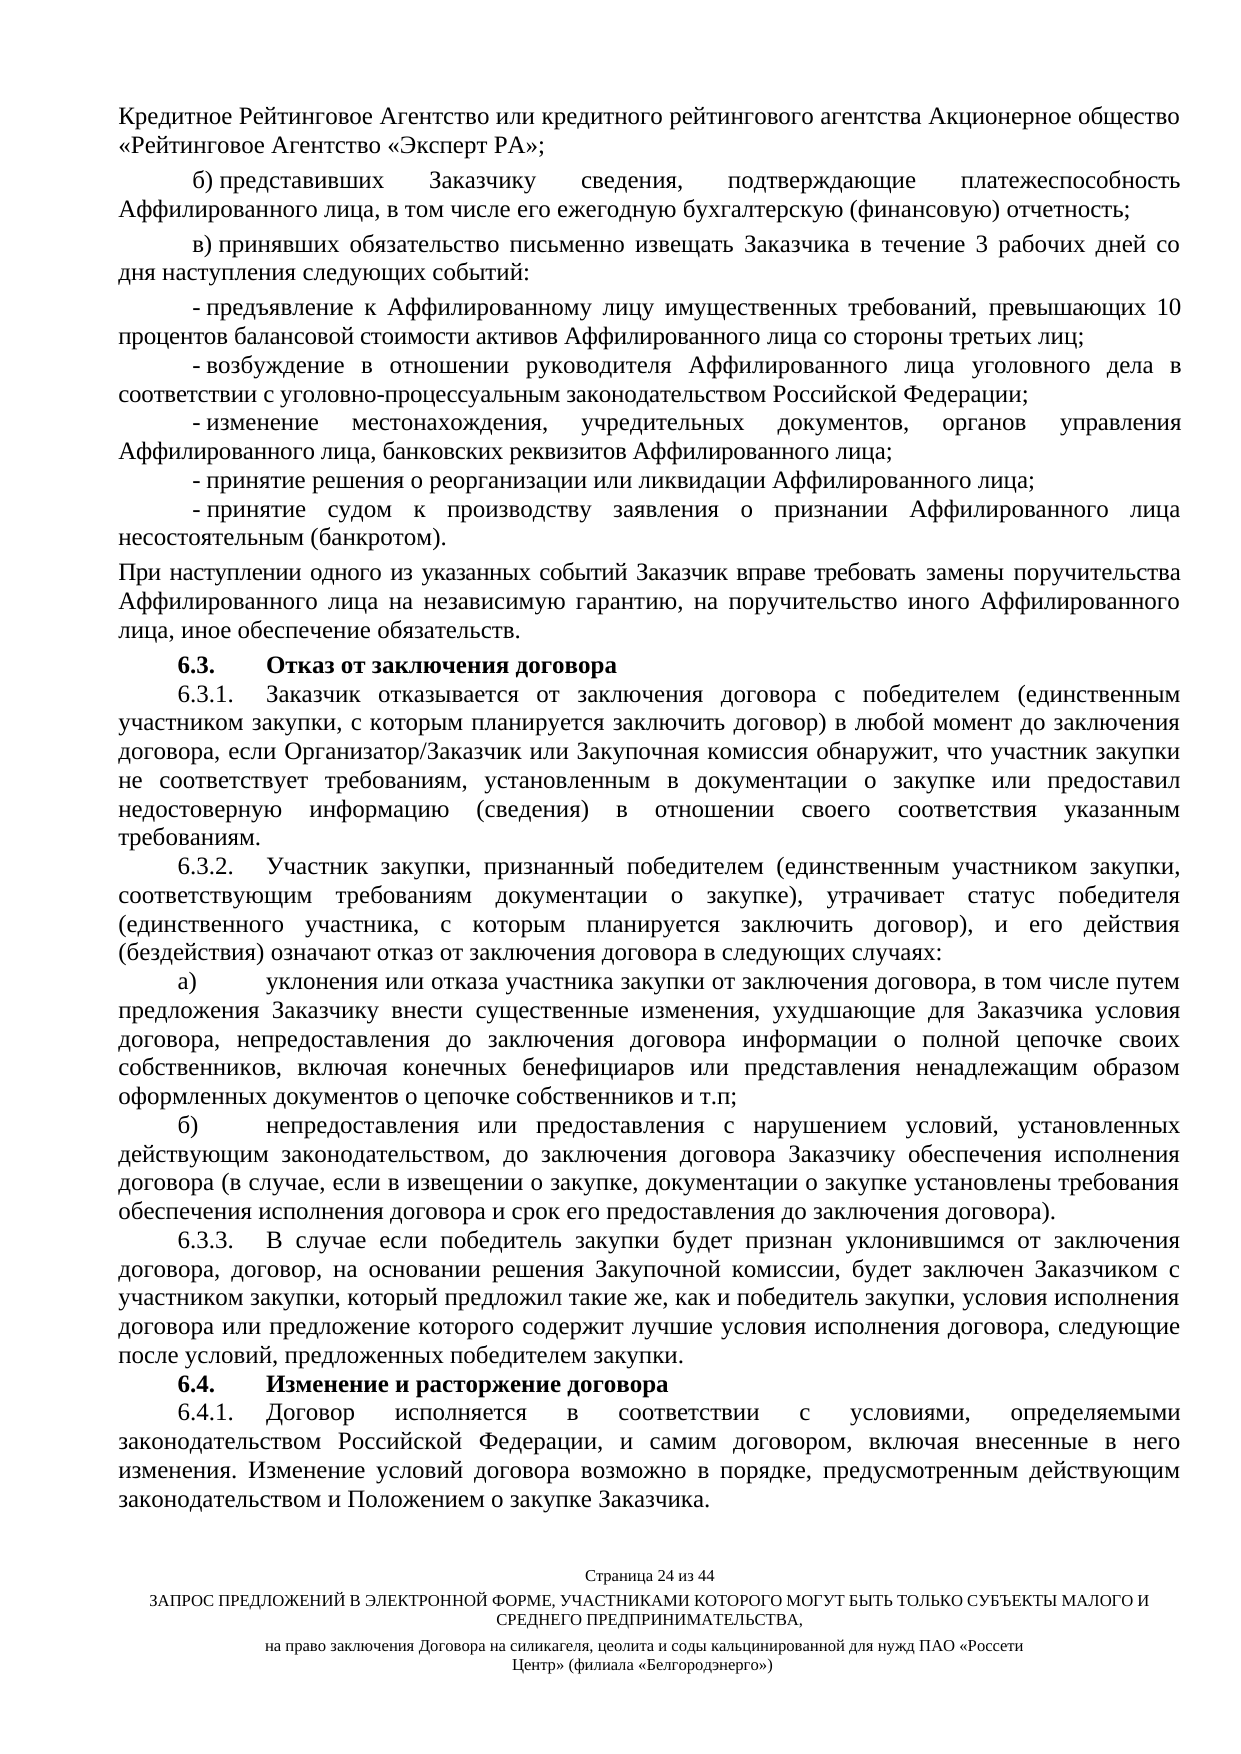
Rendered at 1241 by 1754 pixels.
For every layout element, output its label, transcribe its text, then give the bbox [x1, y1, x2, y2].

text б) представивших Заказчику сведения, подтверждающие платежеспособность Аффилированного лица, в том числе его ежегодную бухгалтерскую (финансовую) отчетность; [118, 165, 1181, 222]
list предъявление к Аффилированному лицу имущественных требований, превышающих 10 процентов балансовой стоимости активов Аффилированного лица со стороны третьих лиц; [118, 292, 1181, 350]
list изменение местонахождения, учредительных документов, органов управления Аффилированного лица, банковских реквизитов Аффилированного лица; [118, 407, 1181, 465]
subtitle В случае если победитель закупки будет признан уклонившимся от заключения договора, договор, на основании решения Закупочной комиссии, будет заключен Заказчиком с участником закупки, который предложил такие же, как и победитель закупки, условия исполнения договора или предложение которого содержит лучшие условия исполнения договора, следующие после условий, предложенных победителем закупки. [118, 1225, 1181, 1369]
text в) принявших обязательство письменно извещать Заказчика в течение 3 рабочих дней со дня наступления следующих событий: [118, 229, 1181, 286]
subtitle Договор исполняется в соответствии с условиями, определяемыми законодательством Российской Федерации, и самим договором, включая внесенные в него изменения. Изменение условий договора возможно в порядке, предусмотренным действующим законодательством и Положением о закупке Заказчика. [118, 1397, 1181, 1512]
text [118, 101, 1181, 159]
text - принятие судом к производству заявления о признании Аффилированного лица несостоятельным (банкротом). [118, 494, 1181, 551]
text При наступлении одного из указанных событий Заказчик вправе требовать замены поручительства Аффилированного лица на независимую гарантию, на поручительство иного Аффилированного лица, иное обеспечение обязательств. [118, 557, 1181, 644]
list уклонения или отказа участника закупки от заключения договора, в том числе путем предложения Заказчику внести существенные изменения, ухудшающие для Заказчика условия договора, непредоставления до заключения договора информации о полной цепочке своих собственников, включая конечных бенефициаров или представления ненадлежащим образом оформленных документов о цепочке собственников и т.п; [118, 966, 1181, 1110]
list непредоставления или предоставления с нарушением условий, установленных действующим законодательством, до заключения договора Заказчику обеспечения исполнения договора (в случае, если в извещении о закупке, документации о закупке установлены требования обеспечения исполнения договора и срок его предоставления до заключения договора). [118, 1110, 1181, 1225]
subtitle Изменение и расторжение договора [118, 1369, 1181, 1397]
list возбуждение в отношении руководителя Аффилированного лица уголовного дела в соответствии с уголовно-процессуальным законодательством Российской Федерации; [118, 350, 1181, 407]
subtitle Участник закупки, признанный победителем (единственным участником закупки, соответствующим требованиям документации о закупке), утрачивает статус победителя (единственного участника, с которым планируется заключить договор), и его действия (бездействия) означают отказ от заключения договора в следующих случаях: [118, 851, 1181, 966]
subtitle Отказ от заключения договора [118, 650, 1181, 679]
subtitle Заказчик отказывается от заключения договора с победителем (единственным участником закупки, с которым планируется заключить договор) в любой момент до заключения договора, если Организатор/Заказчик или Закупочная комиссия обнаружит, что участник закупки не соответствует требованиям, установленным в документации о закупке или предоставил недостоверную информацию (сведения) в отношении своего соответствия указанным требованиям. [118, 679, 1181, 851]
list принятие решения о реорганизации или ликвидации Аффилированного лица; [118, 465, 1181, 494]
